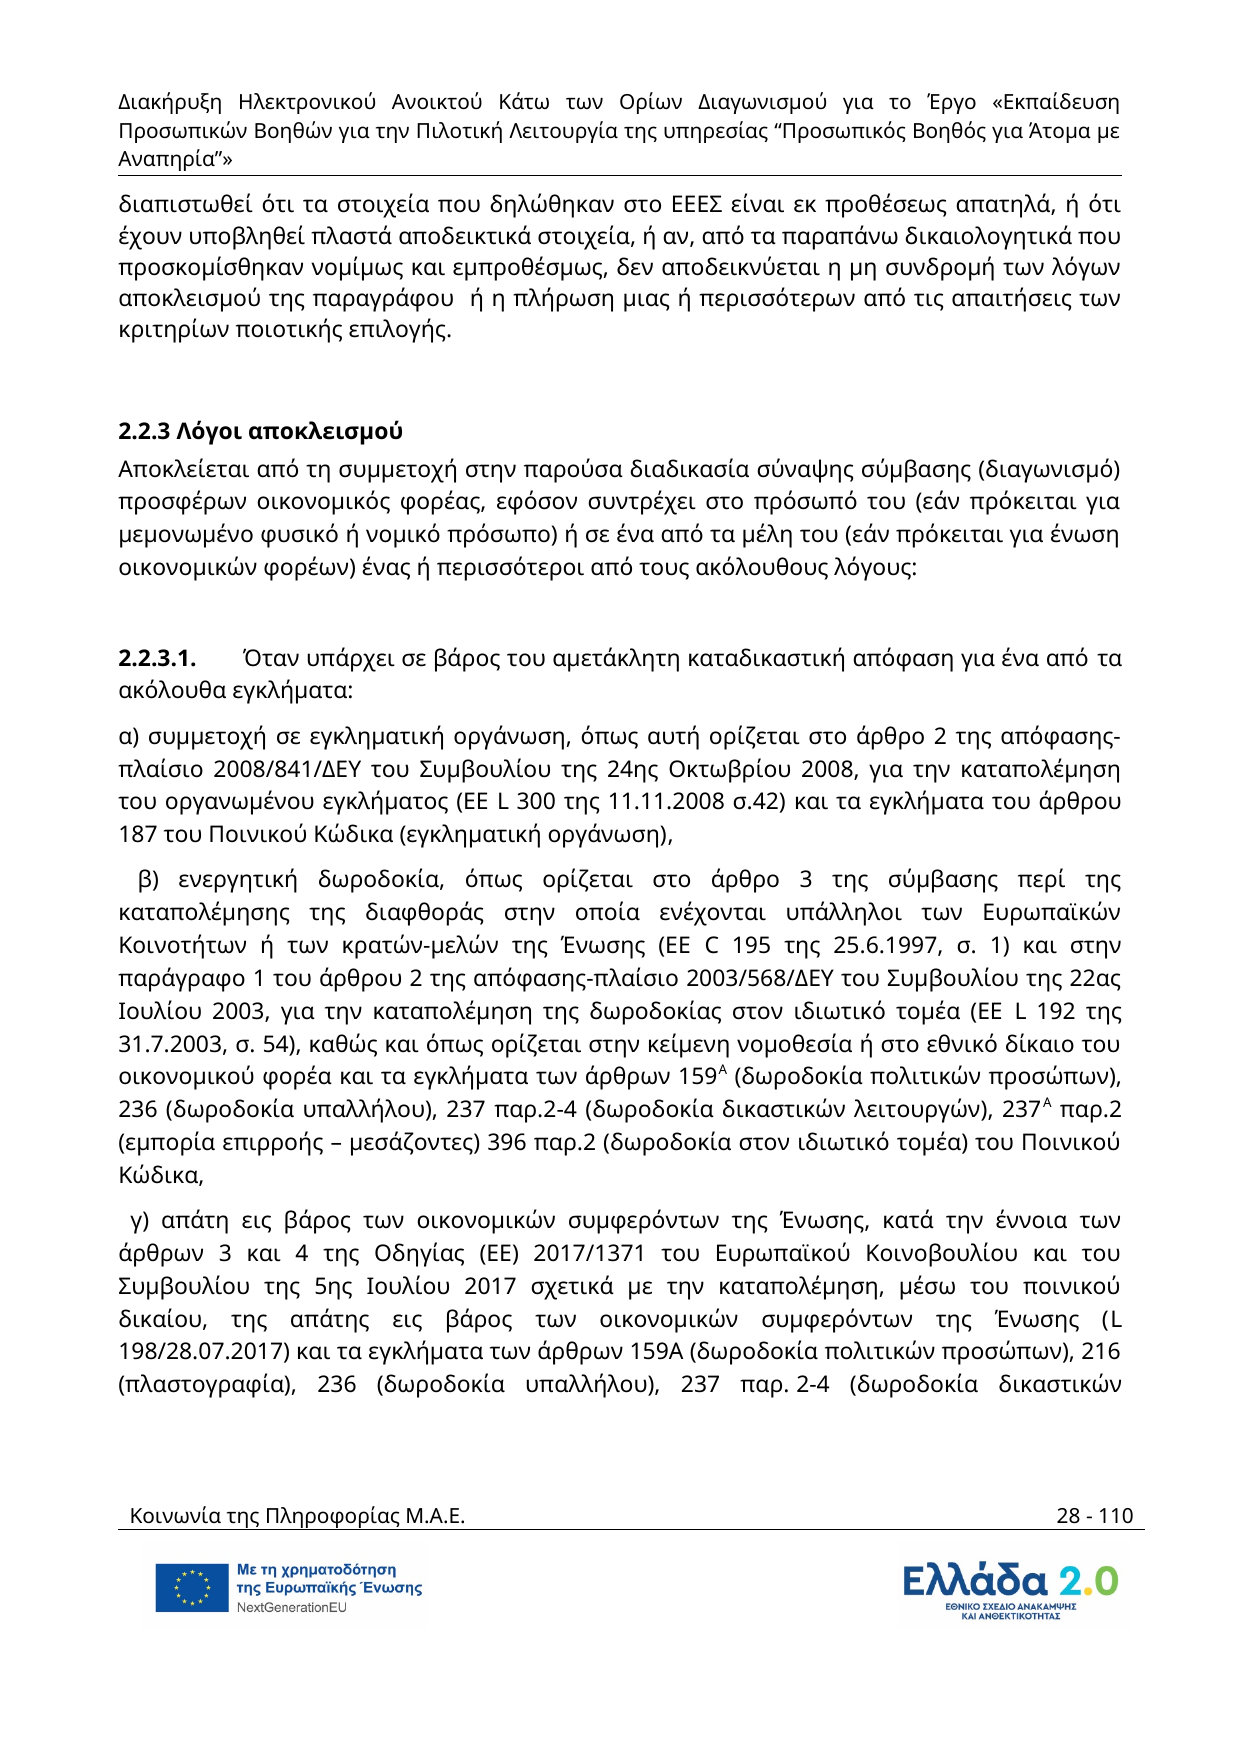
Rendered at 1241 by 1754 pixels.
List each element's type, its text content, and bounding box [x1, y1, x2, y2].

text β) ενεργητική δωροδοκία, όπως ορίζεται στο άρθρο 3 της σύμβασης περί της καταπολέμησης της διαφθοράς στην οποία ενέχονται υπάλληλοι των Ευρωπαϊκών Κοινοτήτων ή των κρατών-μελών της Ένωσης (ΕΕ C 195 της 25.6.1997, σ. 1) και στην παράγραφο 1 του άρθρου 2 της απόφασης-πλαίσιο 2003/568/ΔΕΥ του Συμβουλίου της 22ας Ιουλίου 2003, για την καταπολέμηση της δωροδοκίας στον ιδιωτικό τομέα (ΕΕ L 192 της 31.7.2003, σ. 54), καθώς και όπως ορίζεται στην κείμενη νομοθεσία ή στο εθνικό δίκαιο του οικονομικού φορέα και τα εγκλήματα των άρθρων 159Α (δωροδοκία πολιτικών προσώπων), 236 (δωροδοκία υπαλλήλου), 237 παρ.2-4 (δωροδοκία δικαστικών λειτουργών), 237Α παρ.2 (εμπορία επιρροής – μεσάζοντες) 396 παρ.2 (δωροδοκία στον ιδιωτικό τομέα) του Ποινικού Κώδικα, [118, 863, 1122, 1190]
list α) συμμετοχή σε εγκληματική οργάνωση, όπως αυτή ορίζεται στο άρθρο 2 της απόφασης-πλαίσιο 2008/841/ΔΕΥ του Συμβουλίου της 24ης Οκτωβρίου 2008, για την καταπολέμηση του οργανωμένου εγκλήματος (ΕΕ L 300 της 11.11.2008 σ.42) και τα εγκλήματα του άρθρου 187 του Ποινικού Κώδικα (εγκληματική οργάνωση), [118, 720, 1122, 849]
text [118, 1204, 1122, 1399]
subtitle 2.2.3 Λόγοι αποκλεισμού [118, 415, 1122, 446]
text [118, 188, 1122, 345]
list Όταν υπάρχει σε βάρος του αμετάκλητη καταδικαστική απόφαση για ένα από τα ακόλουθα εγκλήματα: [118, 642, 1122, 706]
text Αποκλείεται από τη συμμετοχή στην παρούσα διαδικασία σύναψης σύμβασης (διαγωνισμό) προσφέρων οικονομικός φορέας, εφόσον συντρέχει στο πρόσωπό του (εάν πρόκειται για μεμονωμένο φυσικό ή νομικό πρόσωπο) ή σε ένα από τα μέλη του (εάν πρόκειται για ένωση οικονομικών φορέων) ένας ή περισσότεροι από τους ακόλουθους λόγους: [118, 452, 1122, 582]
